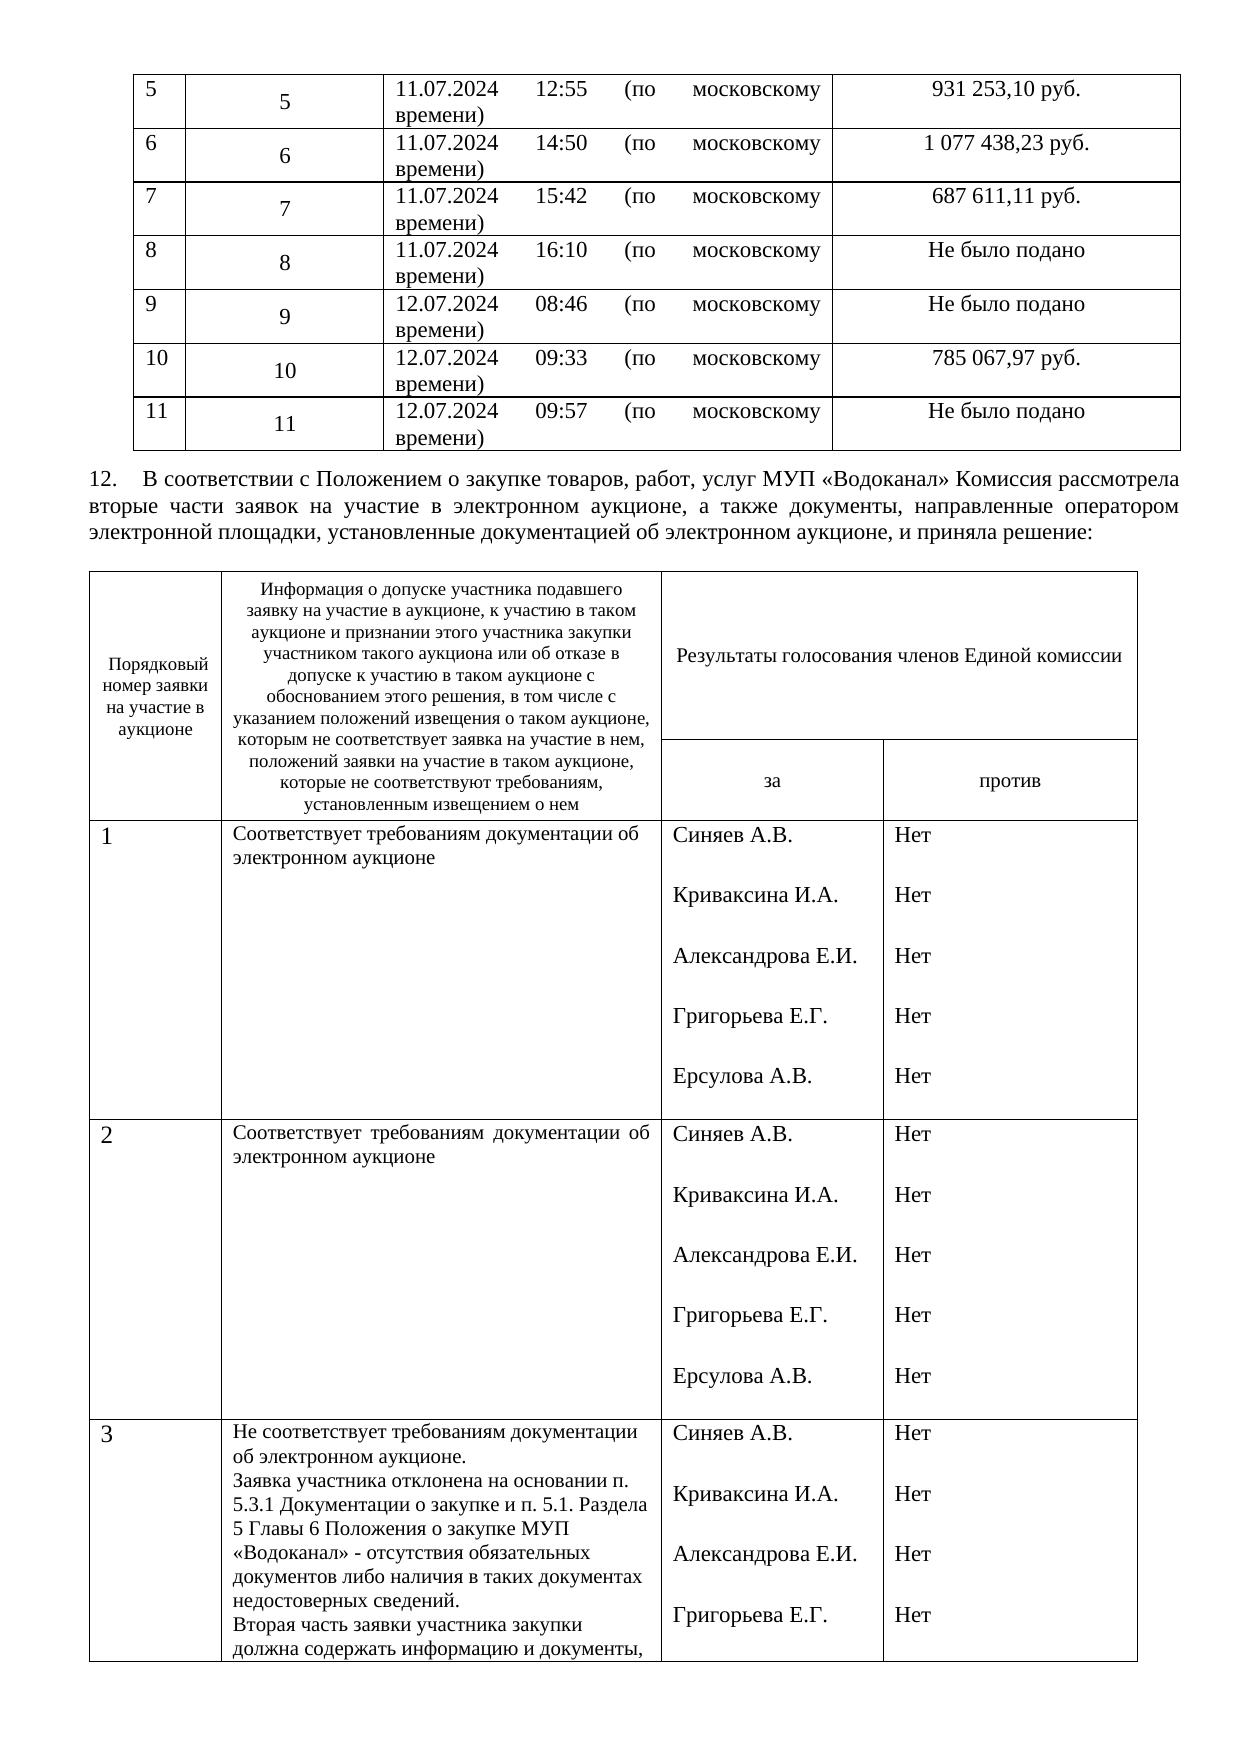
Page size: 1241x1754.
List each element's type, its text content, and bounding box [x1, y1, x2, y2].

table_cell Синяев А.В. Криваксина И.А. Александрова Е.И. Григорьева Е.Г. Ерсулова А.В. [662, 821, 883, 1119]
table_cell 7 [186, 183, 383, 235]
table_cell Нет Нет Нет Нет Нет [884, 1420, 1137, 1661]
table_cell 7 [134, 183, 185, 235]
table_cell 10 [186, 344, 383, 396]
table_cell за [662, 740, 883, 820]
table_cell Нет Нет Нет Нет Нет [884, 1120, 1137, 1418]
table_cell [662, 1420, 883, 1661]
table_cell 1 077 438,23 руб. [833, 129, 1180, 181]
table_cell Нет Нет Нет Нет Нет [884, 821, 1137, 1119]
table_cell 11 [186, 398, 383, 450]
table_cell 1 [90, 821, 221, 1119]
table_cell 11 [134, 398, 185, 450]
table_cell Не было подано [833, 290, 1180, 343]
table_cell Соответствует требованиям документации об электронном аукционе [222, 1120, 661, 1418]
table_cell 931 253,10 руб. [833, 75, 1180, 128]
table_cell 12.07.2024 09:33 (по московскому времени) [384, 344, 832, 396]
table_cell 12.07.2024 08:46 (по московскому времени) [384, 290, 832, 343]
table_cell 12.07.2024 09:57 (по московскому времени) [384, 398, 832, 450]
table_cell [222, 1420, 661, 1661]
table_cell 687 611,11 руб. [833, 183, 1180, 235]
table_cell Соответствует требованиям документации об электронном аукционе [222, 821, 661, 1119]
table_header Порядковый номер заявки на участие в аукционе [90, 572, 221, 820]
table_cell 9 [134, 290, 185, 343]
table_cell против [884, 740, 1137, 820]
table_cell 11.07.2024 15:42 (по московскому времени) [384, 183, 832, 235]
table_cell 11.07.2024 16:10 (по московскому времени) [384, 236, 832, 289]
table_header Информация о допуске участника подавшего заявку на участие в аукционе, к участию в таком аукционе и признании этого участника закупки участником такого аукциона или об отказе в допуске к участию в таком аукционе с обоснованием этого решения, в том числе с указанием положений извещения о таком аукционе, которым не соответствует заявка на участие в нем, положений заявки на участие в таком аукционе, которые не соответствуют требованиям, установленным извещением о нем [222, 572, 661, 820]
table_cell 8 [186, 236, 383, 289]
table_cell Синяев А.В. Криваксина И.А. Александрова Е.И. Григорьева Е.Г. Ерсулова А.В. [662, 1120, 883, 1418]
table_cell 10 [134, 344, 185, 396]
text 12. В соответствии с Положением о закупке товаров, работ, услуг МУП «Водоканал» Комиссия рассмотрела вторые части заявок на участие в электронном аукционе, а также документы, направленные оператором электронной площадки, установленные документацией об электронном аукционе, и приняла решение: [89, 466, 1181, 544]
table_cell 11.07.2024 12:55 (по московскому времени) [384, 75, 832, 128]
table_cell Не было подано [833, 398, 1180, 450]
table_cell 2 [90, 1120, 221, 1418]
table_cell 6 [134, 129, 185, 181]
table_cell 785 067,97 руб. [833, 344, 1180, 396]
table_cell 3 [90, 1420, 221, 1661]
table_cell Не было подано [833, 236, 1180, 289]
table_cell 6 [186, 129, 383, 181]
table_cell 5 [186, 75, 383, 128]
table_cell 11.07.2024 14:50 (по московскому времени) [384, 129, 832, 181]
table_cell 5 [134, 75, 185, 128]
table_header Результаты голосования членов Единой комиссии [662, 572, 1137, 738]
table_cell 8 [134, 236, 185, 289]
table_cell 9 [186, 290, 383, 343]
